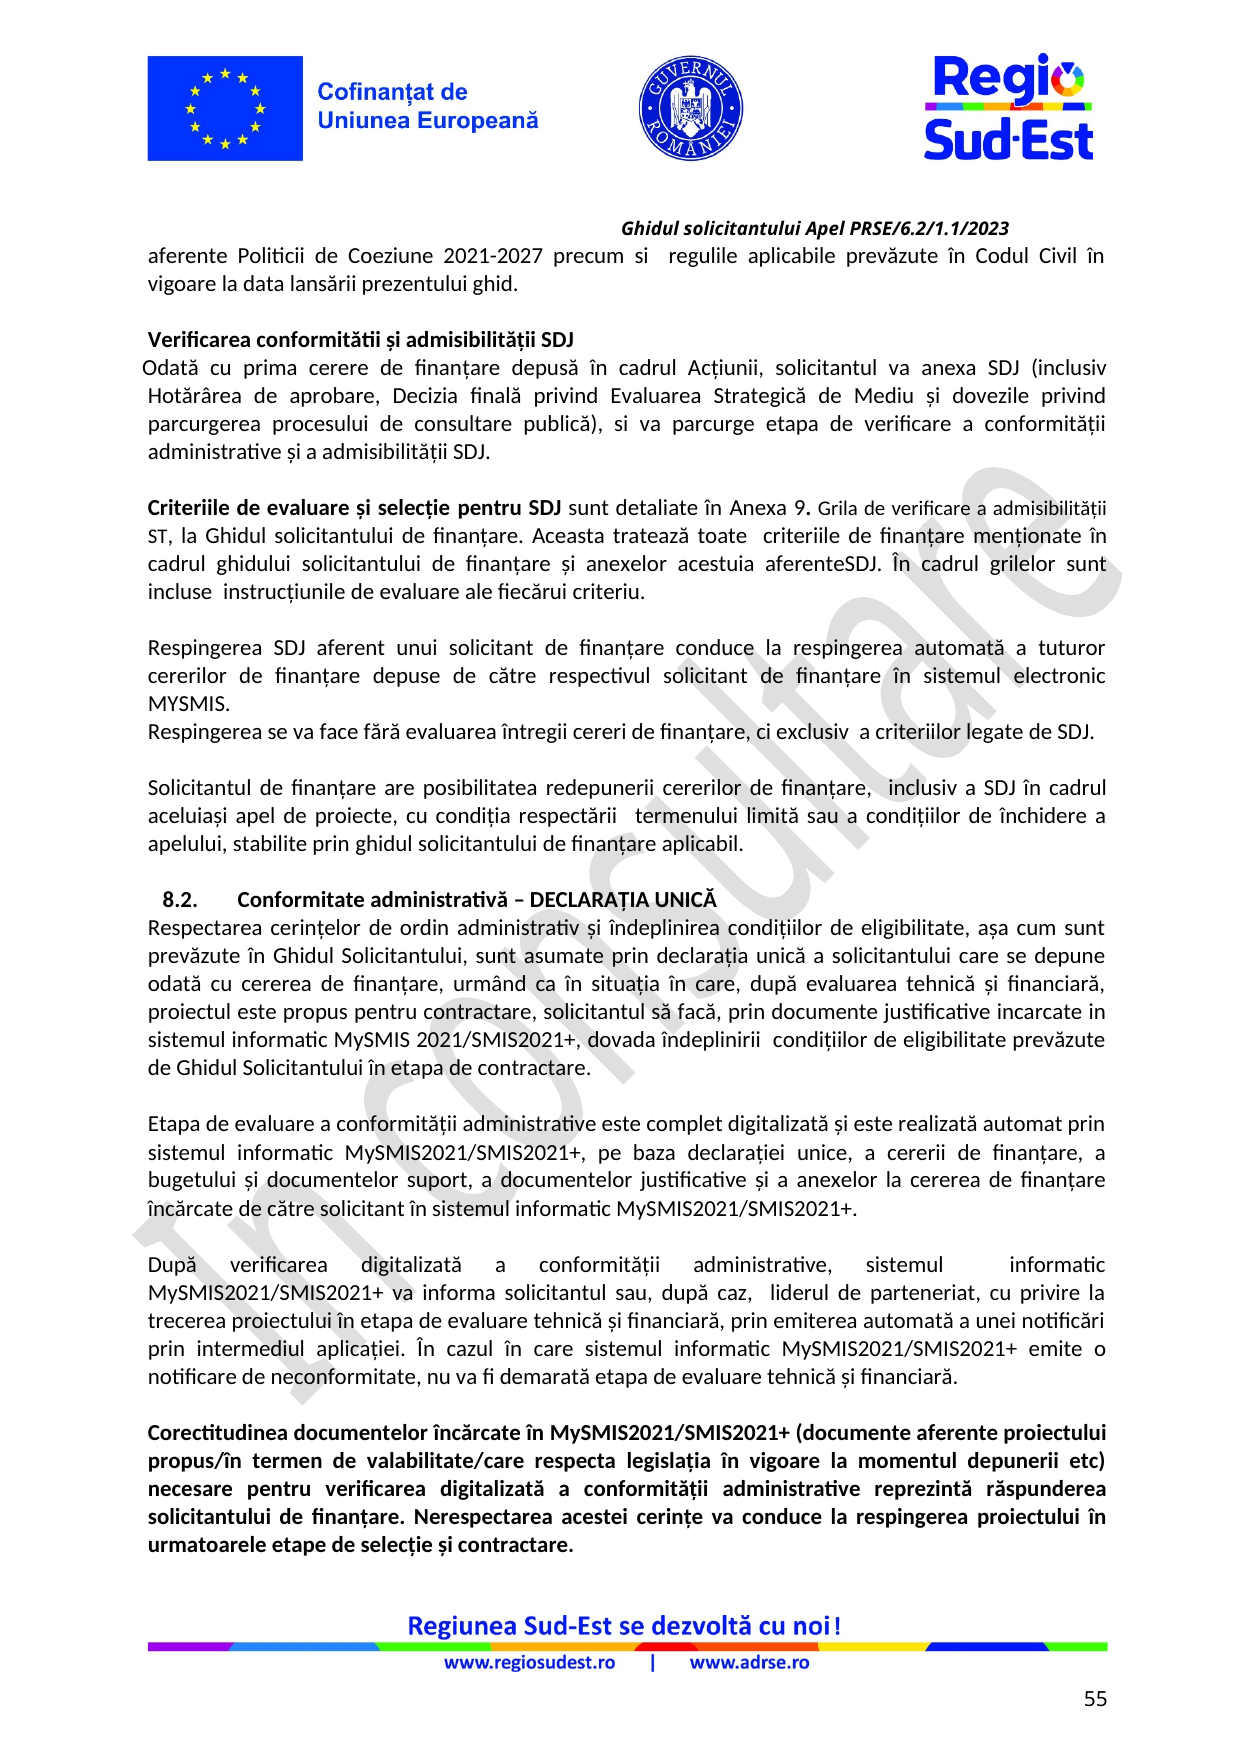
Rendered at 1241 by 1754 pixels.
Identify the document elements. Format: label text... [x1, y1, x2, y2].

picture [147, 53, 1093, 162]
picture [147, 1615, 1108, 1672]
text Respingerea SDJ aferent unui solicitant de finanțare conduce la respingerea automată a tuturor cererilor de finanțare depuse de către respectivul solicitant de finanțare în sistemul electronic MYSMIS. [148, 633, 1107, 717]
subtitle Conformitate administrativă – DECLARAŢIA UNICĂ [162, 885, 1107, 913]
text Respingerea se va face fără evaluarea întregii cereri de finanțare, ci exclusiv a criteriilor legate de SDJ. [148, 717, 1107, 745]
text Odată cu prima cerere de finanţare depusă în cadrul Acțiunii, solicitantul va anexa SDJ (inclusiv Hotărârea de aprobare, Decizia finală privind Evaluarea Strategică de Mediu și dovezile privind parcurgerea procesului de consultare publică), si va parcurge etapa de verificare a conformității administrative și a admisibilităţii SDJ. [142, 353, 1107, 465]
text Verificarea conformitătii și admisibilității SDJ [148, 325, 1107, 353]
text După verificarea digitalizată a conformității administrative, sistemul informatic MySMIS2021/SMIS2021+ va informa solicitantul sau, după caz, liderul de parteneriat, cu privire la trecerea proiectului în etapa de evaluare tehnică și financiară, prin emiterea automată a unei notificări prin intermediul aplicației. În cazul în care sistemul informatic MySMIS2021/SMIS2021+ emite o notificare de neconformitate, nu va fi demarată etapa de evaluare tehnică și financiară. [148, 1250, 1107, 1390]
text Criteriile de evaluare și selecție pentru SDJ sunt detaliate în Anexa 9. Grila de verificare a admisibilității ST, la Ghidul solicitantului de finanțare. Aceasta tratează toate criteriile de finanțare menționate în cadrul ghidului solicitantului de finanțare și anexelor acestuia aferenteSDJ. În cadrul grilelor sunt incluse instrucțiunile de evaluare ale fiecărui criteriu. [148, 493, 1107, 605]
text Etapa de evaluare a conformității administrative este complet digitalizată și este realizată automat prin sistemul informatic MySMIS2021/SMIS2021+, pe baza declarației unice, a cererii de finanțare, a bugetului și documentelor suport, a documentelor justificative și a anexelor la cererea de finanțare încărcate de către solicitant în sistemul informatic MySMIS2021/SMIS2021+. [148, 1109, 1107, 1222]
text Corectitudinea documentelor încărcate în MySMIS2021/SMIS2021+ (documente aferente proiectului propus/în termen de valabilitate/care respecta legislația în vigoare la momentul depunerii etc) necesare pentru verificarea digitalizată a conformității administrative reprezintă răspunderea solicitantului de finanțare. Nerespectarea acestei cerințe va conduce la respingerea proiectului în urmatoarele etape de selecție și contractare. [148, 1418, 1107, 1558]
text Respectarea cerințelor de ordin administrativ și îndeplinirea condițiilor de eligibilitate, așa cum sunt prevăzute în Ghidul Solicitantului, sunt asumate prin declarația unică a solicitantului care se depune odată cu cererea de finanțare, urmând ca în situația în care, după evaluarea tehnică și financiară, proiectul este propus pentru contractare, solicitantul să facă, prin documente justificative incarcate in sistemul informatic MySMIS 2021/SMIS2021+, dovada îndeplinirii condițiilor de eligibilitate prevăzute de Ghidul Solicitantului în etapa de contractare. [148, 913, 1107, 1082]
text Solicitantul de finanțare are posibilitatea redepunerii cererilor de finanțare, inclusiv a SDJ în cadrul aceluiași apel de proiecte, cu condiția respectării termenului limită sau a condițiilor de închidere a apelului, stabilite prin ghidul solicitantului de finanțare aplicabil. [148, 773, 1107, 857]
